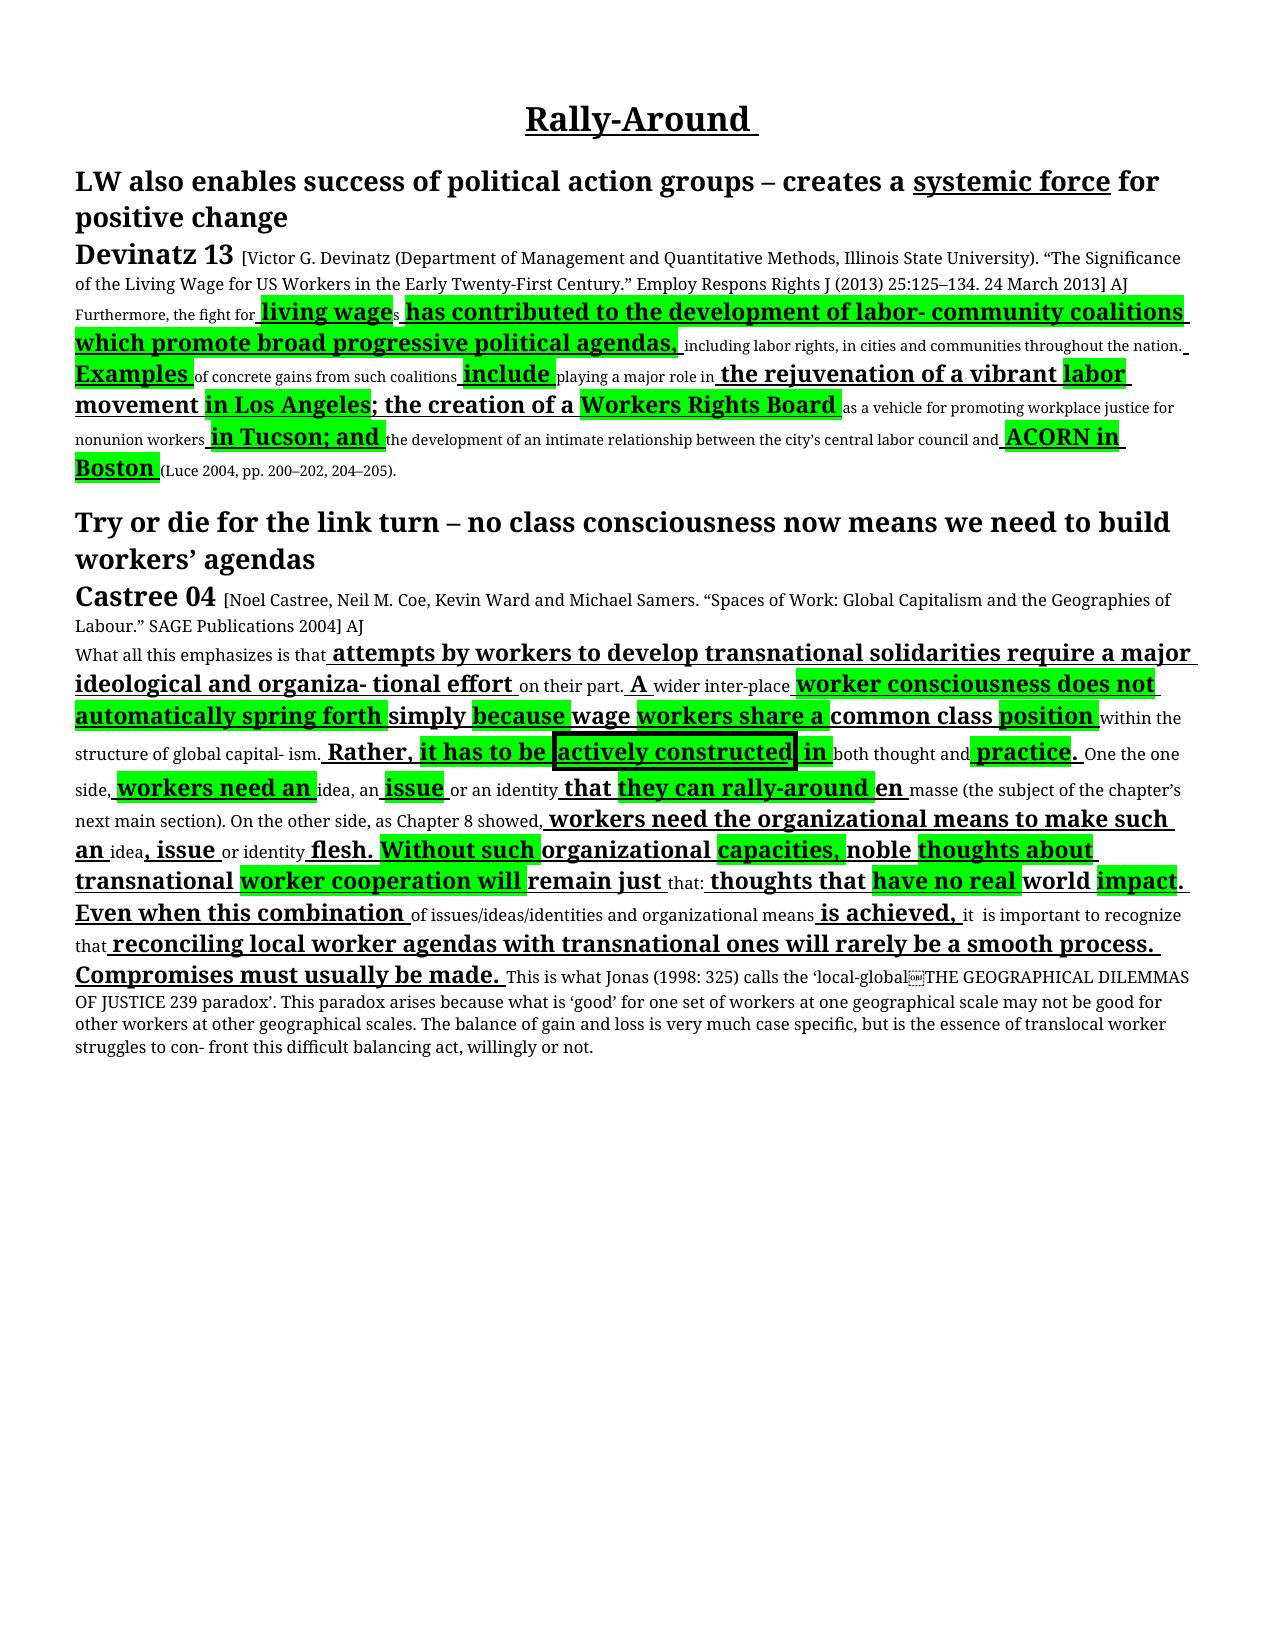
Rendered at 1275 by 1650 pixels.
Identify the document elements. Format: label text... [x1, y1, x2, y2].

subtitle LW also enables success of political action groups – creates a systemic force for positive change [75, 162, 1200, 236]
text Devinatz 13 [Victor G. Devinatz (Department of Management and Quantitative Methods, Illinois State University). “The Significance of the Living Wage for US Workers in the Early Twenty-First Century.” Employ Respons Rights J (2013) 25:125–134. 24 March 2013] AJ [75, 236, 1200, 295]
subtitle Rally-Around [75, 96, 1200, 141]
text Castree 04 [Noel Castree, Neil M. Coe, Kevin Ward and Michael Samers. “Spaces of Work: Global Capitalism and the Geographies of Labour.” SAGE Publications 2004] AJ [75, 577, 1200, 637]
text What all this emphasizes is that attempts by workers to develop transnational solidarities require a major ideological and organiza- tional effort on their part. A wider inter-place worker consciousness does not automatically spring forth simply because wage workers share a common class position within the structure of global capital- ism. Rather, it has to be actively constructed in both thought and practice. One the one side, workers need an idea, an issue or an identity that they can rally-around en masse (the subject of the chapter’s next main section). On the other side, as Chapter 8 showed, workers need the organizational means to make such an idea, issue or identity flesh. Without such organizational capacities, noble thoughts about transnational worker cooperation will remain just that: thoughts that have no real world impact. Even when this combination of issues/ideas/identities and organizational means is achieved, it is important to recognize that reconciling local worker agendas with transnational ones will rarely be a smooth process. Compromises must usually be made. This is what Jonas (1998: 325) calls the ‘local-global￼THE GEOGRAPHICAL DILEMMAS OF JUSTICE 239 paradox’. This paradox arises because what is ‘good’ for one set of workers at one geographical scale may not be good for other workers at other geographical scales. The balance of gain and loss is very much case specific, but is the essence of translocal worker struggles to con- front this difficult balancing act, willingly or not. [75, 637, 1200, 1058]
subtitle Try or die for the link turn – no class consciousness now means we need to build workers’ agendas [75, 504, 1200, 577]
text Furthermore, the fight for living wages has contributed to the development of labor- community coalitions which promote broad progressive political agendas, including labor rights, in cities and communities throughout the nation. Examples of concrete gains from such coalitions include playing a major role in the rejuvenation of a vibrant labor movement in Los Angeles; the creation of a Workers Rights Board as a vehicle for promoting workplace justice for nonunion workers in Tucson; and the development of an intimate relationship between the city’s central labor council and ACORN in Boston (Luce 2004, pp. 200–202, 204–205). [75, 295, 1200, 483]
